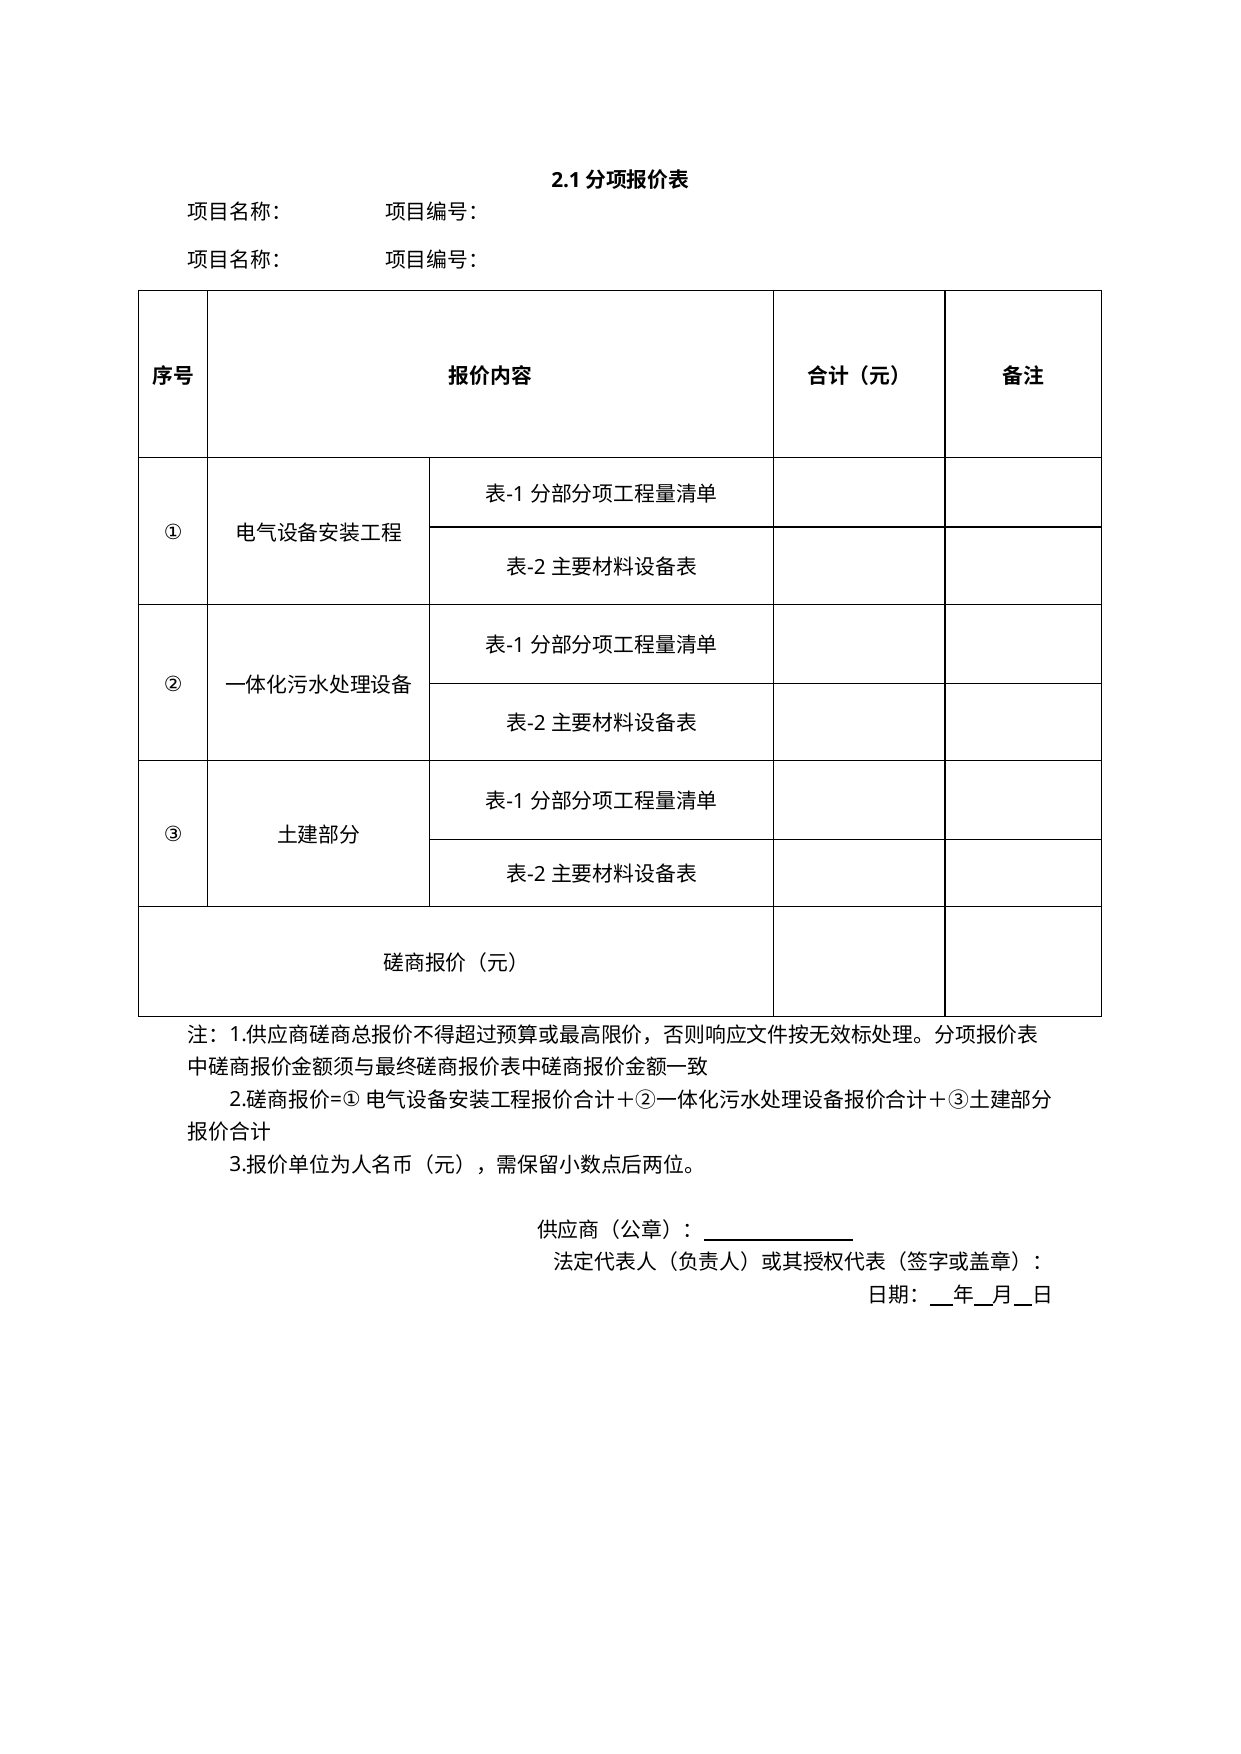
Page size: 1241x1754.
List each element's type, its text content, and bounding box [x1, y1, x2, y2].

table_cell [946, 761, 1101, 838]
table_cell 表-1 分部分项工程量清单 [430, 458, 773, 526]
table_cell 电气设备安装工程 [208, 458, 429, 604]
table_cell 表-2 主要材料设备表 [430, 840, 773, 906]
table_cell [774, 684, 944, 760]
text 2.磋商报价=①电气设备安装工程报价合计＋②一体化污水处理设备报价合计＋③土建部分报价合计 [187, 1082, 1053, 1147]
table_header 合计（元） [774, 291, 944, 457]
table_cell [774, 605, 944, 682]
table_cell [774, 458, 944, 526]
table_cell 土建部分 [208, 761, 429, 906]
table_cell [774, 840, 944, 906]
table_cell 表-2 主要材料设备表 [430, 684, 773, 760]
table_cell ① [139, 458, 207, 604]
table_cell [774, 761, 944, 838]
table_cell [946, 458, 1101, 526]
table_cell [946, 684, 1101, 760]
text 法定代表人（负责人）或其授权代表（签字或盖章）： [187, 1244, 1053, 1277]
table_header 报价内容 [208, 291, 773, 457]
text 项目名称： 项目编号： [187, 194, 1143, 227]
table_header 序号 [139, 291, 207, 457]
text 2.1分项报价表 [187, 162, 1053, 194]
table_cell [774, 528, 944, 604]
table_cell [774, 907, 944, 1016]
table_cell ③ [139, 761, 207, 906]
table_cell 磋商报价（元） [139, 907, 773, 1016]
table_cell [946, 840, 1101, 906]
text 项目名称： 项目编号： [187, 242, 1143, 274]
table_cell 一体化污水处理设备 [208, 605, 429, 760]
table_cell 表-2 主要材料设备表 [430, 528, 773, 604]
text 供应商（公章）： [187, 1212, 1053, 1244]
table_cell [946, 605, 1101, 682]
text 注：1.供应商磋商总报价不得超过预算或最高限价，否则响应文件按无效标处理。分项报价表中磋商报价金额须与最终磋商报价表中磋商报价金额一致 [187, 1017, 1053, 1082]
table_cell ② [139, 605, 207, 760]
table_cell [946, 528, 1101, 604]
text 日期： 年 月 日 [187, 1277, 1053, 1309]
table_cell 表-1 分部分项工程量清单 [430, 761, 773, 838]
table_cell [946, 907, 1101, 1016]
text 3.报价单位为人名币（元），需保留小数点后两位。 [187, 1147, 1053, 1179]
table_header 备注 [946, 291, 1101, 457]
table_cell 表-1 分部分项工程量清单 [430, 605, 773, 682]
